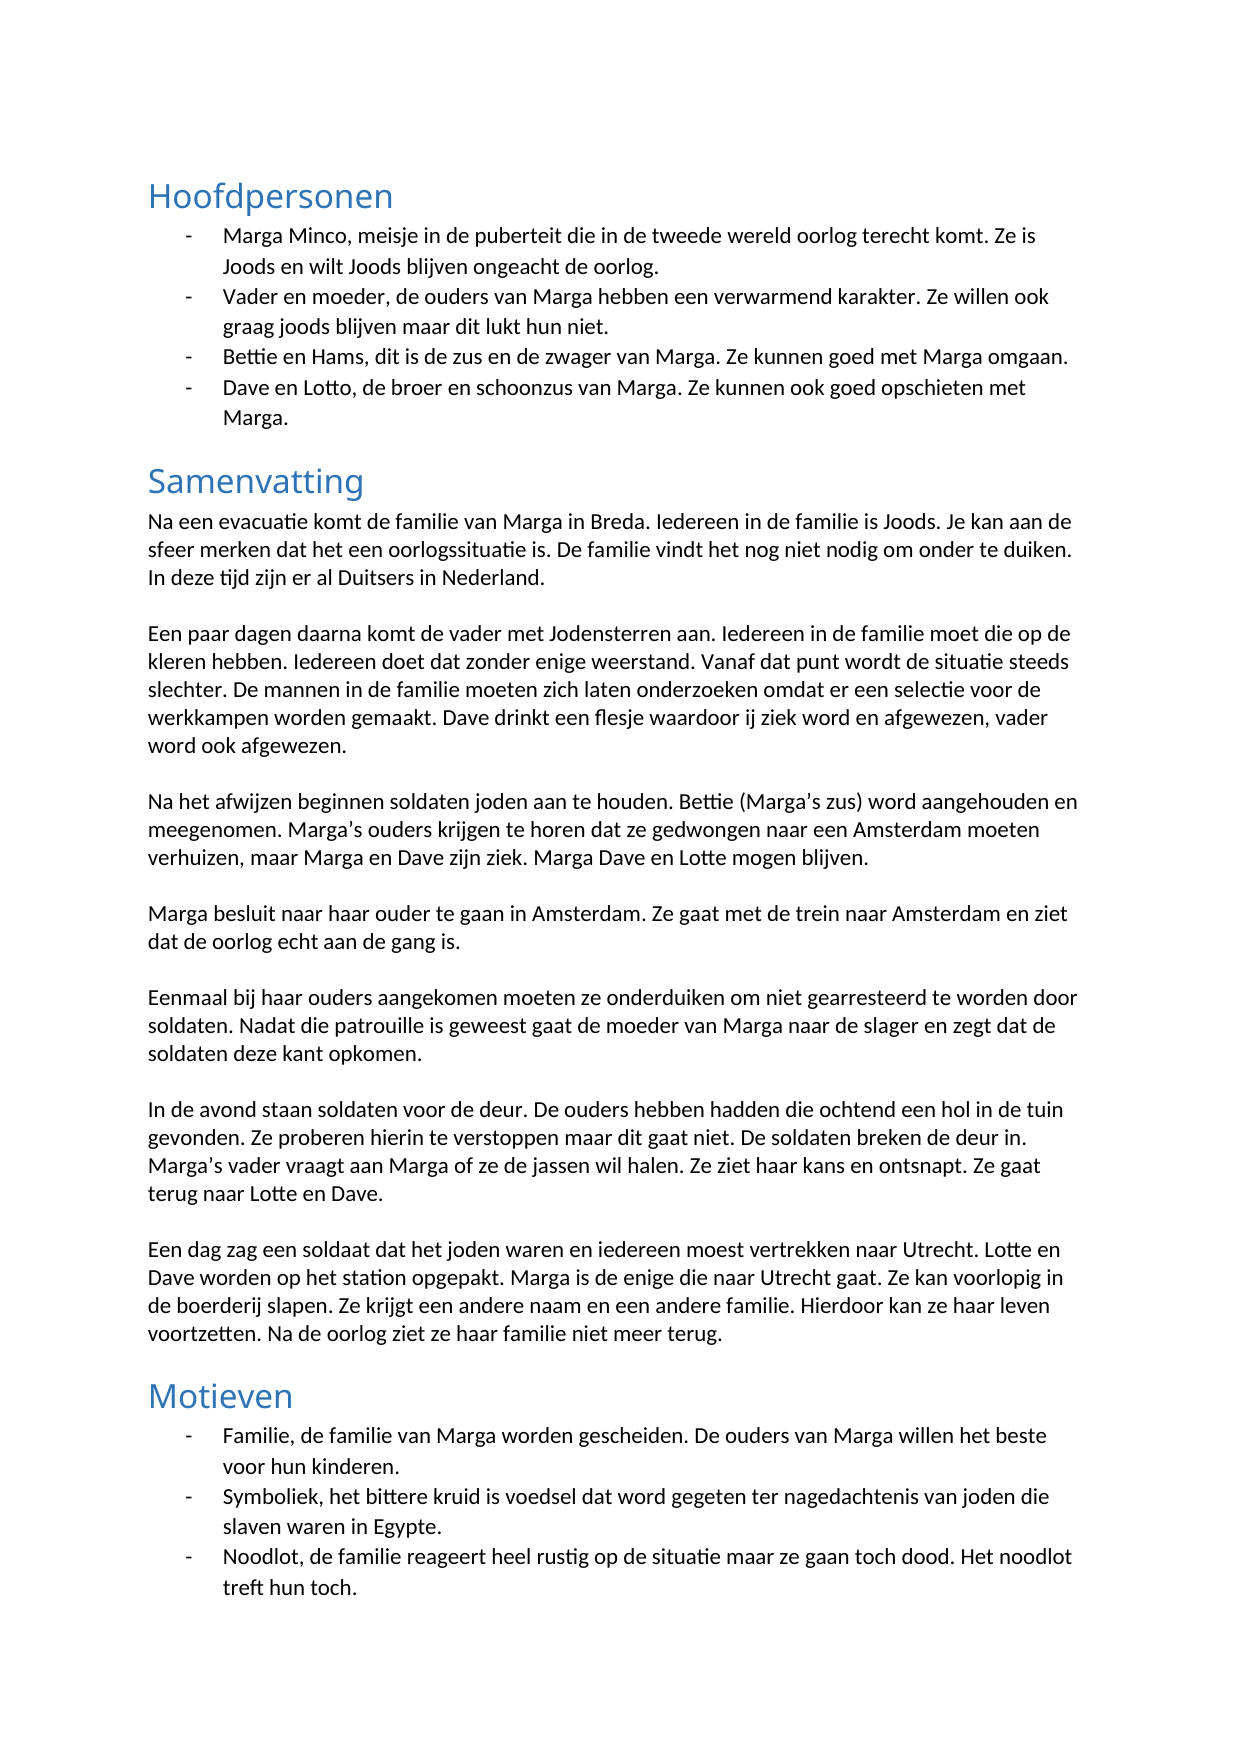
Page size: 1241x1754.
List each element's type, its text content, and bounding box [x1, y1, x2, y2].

text In de avond staan soldaten voor de deur. De ouders hebben hadden die ochtend een hol in de tuin gevonden. Ze proberen hierin te verstoppen maar dit gaat niet. De soldaten breken de deur in. Marga’s vader vraagt aan Marga of ze de jassen wil halen. Ze ziet haar kans en ontsnapt. Ze gaat terug naar Lotte en Dave. [148, 1095, 1093, 1207]
text Eenmaal bij haar ouders aangekomen moeten ze onderduiken om niet gearresteerd te worden door soldaten. Nadat die patrouille is geweest gaat de moeder van Marga naar de slager en zegt dat de soldaten deze kant opkomen. [148, 983, 1093, 1067]
subtitle Motieven [148, 1373, 1093, 1418]
list Marga Minco, meisje in de puberteit die in de tweede wereld oorlog terecht komt. Ze is Joods en wilt Joods blijven ongeacht de oorlog. [185, 222, 1093, 280]
subtitle Hoofdpersonen [148, 173, 1093, 218]
subtitle Samenvatting [148, 458, 1093, 503]
list Dave en Lotto, de broer en schoonzus van Marga. Ze kunnen ook goed opschieten met Marga. [185, 373, 1093, 431]
text Na het afwijzen beginnen soldaten joden aan te houden. Bettie (Marga’s zus) word aangehouden en meegenomen. Marga’s ouders krijgen te horen dat ze gedwongen naar een Amsterdam moeten verhuizen, maar Marga en Dave zijn ziek. Marga Dave en Lotte mogen blijven. [148, 787, 1093, 871]
list Vader en moeder, de ouders van Marga hebben een verwarmend karakter. Ze willen ook graag joods blijven maar dit lukt hun niet. [185, 282, 1093, 340]
list Noodlot, de familie reageert heel rustig op de situatie maar ze gaan toch dood. Het noodlot treft hun toch. [185, 1542, 1093, 1601]
text Marga besluit naar haar ouder te gaan in Amsterdam. Ze gaat met de trein naar Amsterdam en ziet dat de oorlog echt aan de gang is. [148, 899, 1093, 955]
text Een paar dagen daarna komt de vader met Jodensterren aan. Iedereen in de familie moet die op de kleren hebben. Iedereen doet dat zonder enige weerstand. Vanaf dat punt wordt de situatie steeds slechter. De mannen in de familie moeten zich laten onderzoeken omdat er een selectie voor de werkkampen worden gemaakt. Dave drinkt een flesje waardoor ij ziek word en afgewezen, vader word ook afgewezen. [148, 619, 1093, 759]
list Bettie en Hams, dit is de zus en de zwager van Marga. Ze kunnen goed met Marga omgaan. [185, 342, 1093, 370]
list Familie, de familie van Marga worden gescheiden. De ouders van Marga willen het beste voor hun kinderen. [185, 1422, 1093, 1480]
text Na een evacuatie komt de familie van Marga in Breda. Iedereen in de familie is Joods. Je kan aan de sfeer merken dat het een oorlogssituatie is. De familie vindt het nog niet nodig om onder te duiken. In deze tijd zijn er al Duitsers in Nederland. [148, 507, 1093, 591]
text Een dag zag een soldaat dat het joden waren en iedereen moest vertrekken naar Utrecht. Lotte en Dave worden op het station opgepakt. Marga is de enige die naar Utrecht gaat. Ze kan voorlopig in de boerderij slapen. Ze krijgt een andere naam en een andere familie. Hierdoor kan ze haar leven voortzetten. Na de oorlog ziet ze haar familie niet meer terug. [148, 1236, 1093, 1348]
list Symboliek, het bittere kruid is voedsel dat word gegeten ter nagedachtenis van joden die slaven waren in Egypte. [185, 1482, 1093, 1540]
